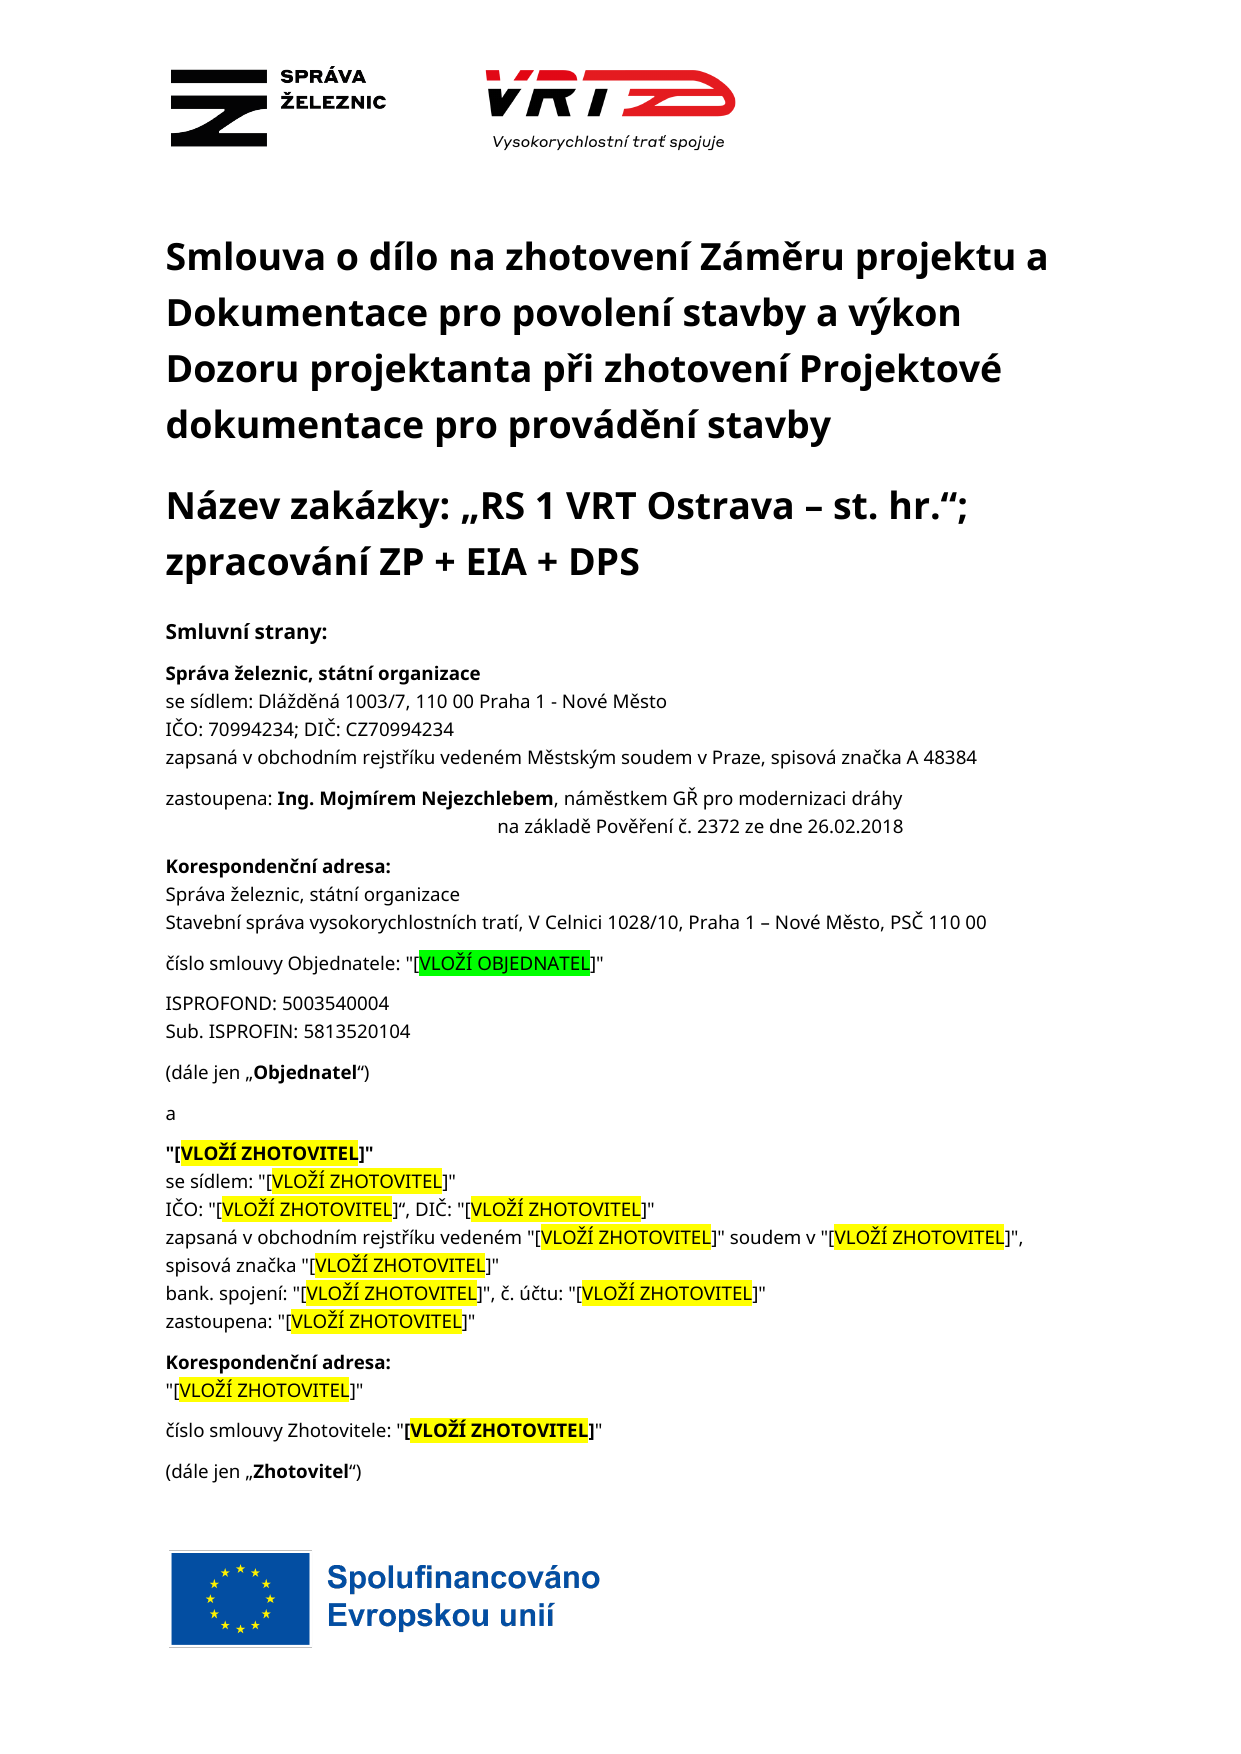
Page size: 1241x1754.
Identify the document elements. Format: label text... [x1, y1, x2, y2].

text se sídlem: "[VLOŽÍ ZHOTOVITEL]" [165, 1168, 272, 1194]
text Stavební správa vysokorychlostních tratí, V Celnici 1028/10, Praha 1 – Nové Město, PSČ 110 00 [165, 910, 1075, 935]
text ISPROFOND: 5003540004 [165, 991, 1075, 1016]
picture [165, 62, 741, 153]
text zapsaná v obchodním rejstříku vedeném "[VLOŽÍ ZHOTOVITEL]" soudem v "[VLOŽÍ ZHOTOVITEL]", spisová značka "[VLOŽÍ ZHOTOVITEL]" [165, 1224, 1075, 1278]
text se sídlem: "[VLOŽÍ ZHOTOVITEL]" [442, 1168, 1075, 1194]
text Korespondenční adresa: [165, 1349, 1075, 1374]
text a [165, 1100, 1075, 1125]
text (dále jen „Zhotovitel“) [165, 1458, 1075, 1483]
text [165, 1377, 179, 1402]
text číslo smlouvy Objednatele: "[VLOŽÍ OBJEDNATEL]" [165, 950, 419, 976]
text Sub. ISPROFIN: 5813520104 [165, 1019, 1075, 1044]
text "[VLOŽÍ ZHOTOVITEL]" [358, 1140, 1075, 1166]
text číslo smlouvy Objednatele: "[VLOŽÍ OBJEDNATEL]" [590, 950, 1075, 976]
text "[VLOŽÍ ZHOTOVITEL]" [349, 1377, 1075, 1402]
text číslo smlouvy Zhotovitele: "[VLOŽÍ ZHOTOVITEL]" [165, 1417, 1075, 1443]
text Korespondenční adresa: [165, 854, 1075, 879]
text zastoupena: "[VLOŽÍ ZHOTOVITEL]" [165, 1308, 1075, 1334]
text Smlouva o dílo na zhotovení Záměru projektu a Dokumentace pro povolení stavby a výkon Dozoru projektanta při zhotovení Projektové dokumentace pro provádění stavby [165, 230, 1075, 449]
text Název zakázky: [165, 479, 1075, 587]
text IČO: 70994234; DIČ: CZ70994234 [165, 717, 1075, 742]
text Správa železnic, státní organizace [165, 882, 1075, 907]
text zapsaná v obchodním rejstříku vedeném Městským soudem v Praze, spisová značka A 48384 [165, 744, 1075, 770]
text Smluvní strany: [165, 617, 1075, 645]
picture [165, 1547, 660, 1651]
text zastoupena: Ing. Mojmírem Nejezchlebem, náměstkem GŘ pro modernizaci dráhy [165, 785, 1075, 811]
text (dále jen „Objednatel“) [165, 1059, 1075, 1085]
text se sídlem: Dlážděná 1003/7, 110 00 Praha 1 - Nové Město [165, 688, 1075, 714]
text na základě Pověření č. 2372 ze dne 26.02.2018 [165, 813, 1075, 839]
text IČO: "[VLOŽÍ ZHOTOVITEL]“, DIČ: "[VLOŽÍ ZHOTOVITEL]" [641, 1196, 1075, 1222]
text bank. spojení: "[VLOŽÍ ZHOTOVITEL]", č. účtu: "[VLOŽÍ ZHOTOVITEL]" [752, 1280, 1075, 1306]
text Správa železnic, státní organizace [165, 661, 1075, 686]
